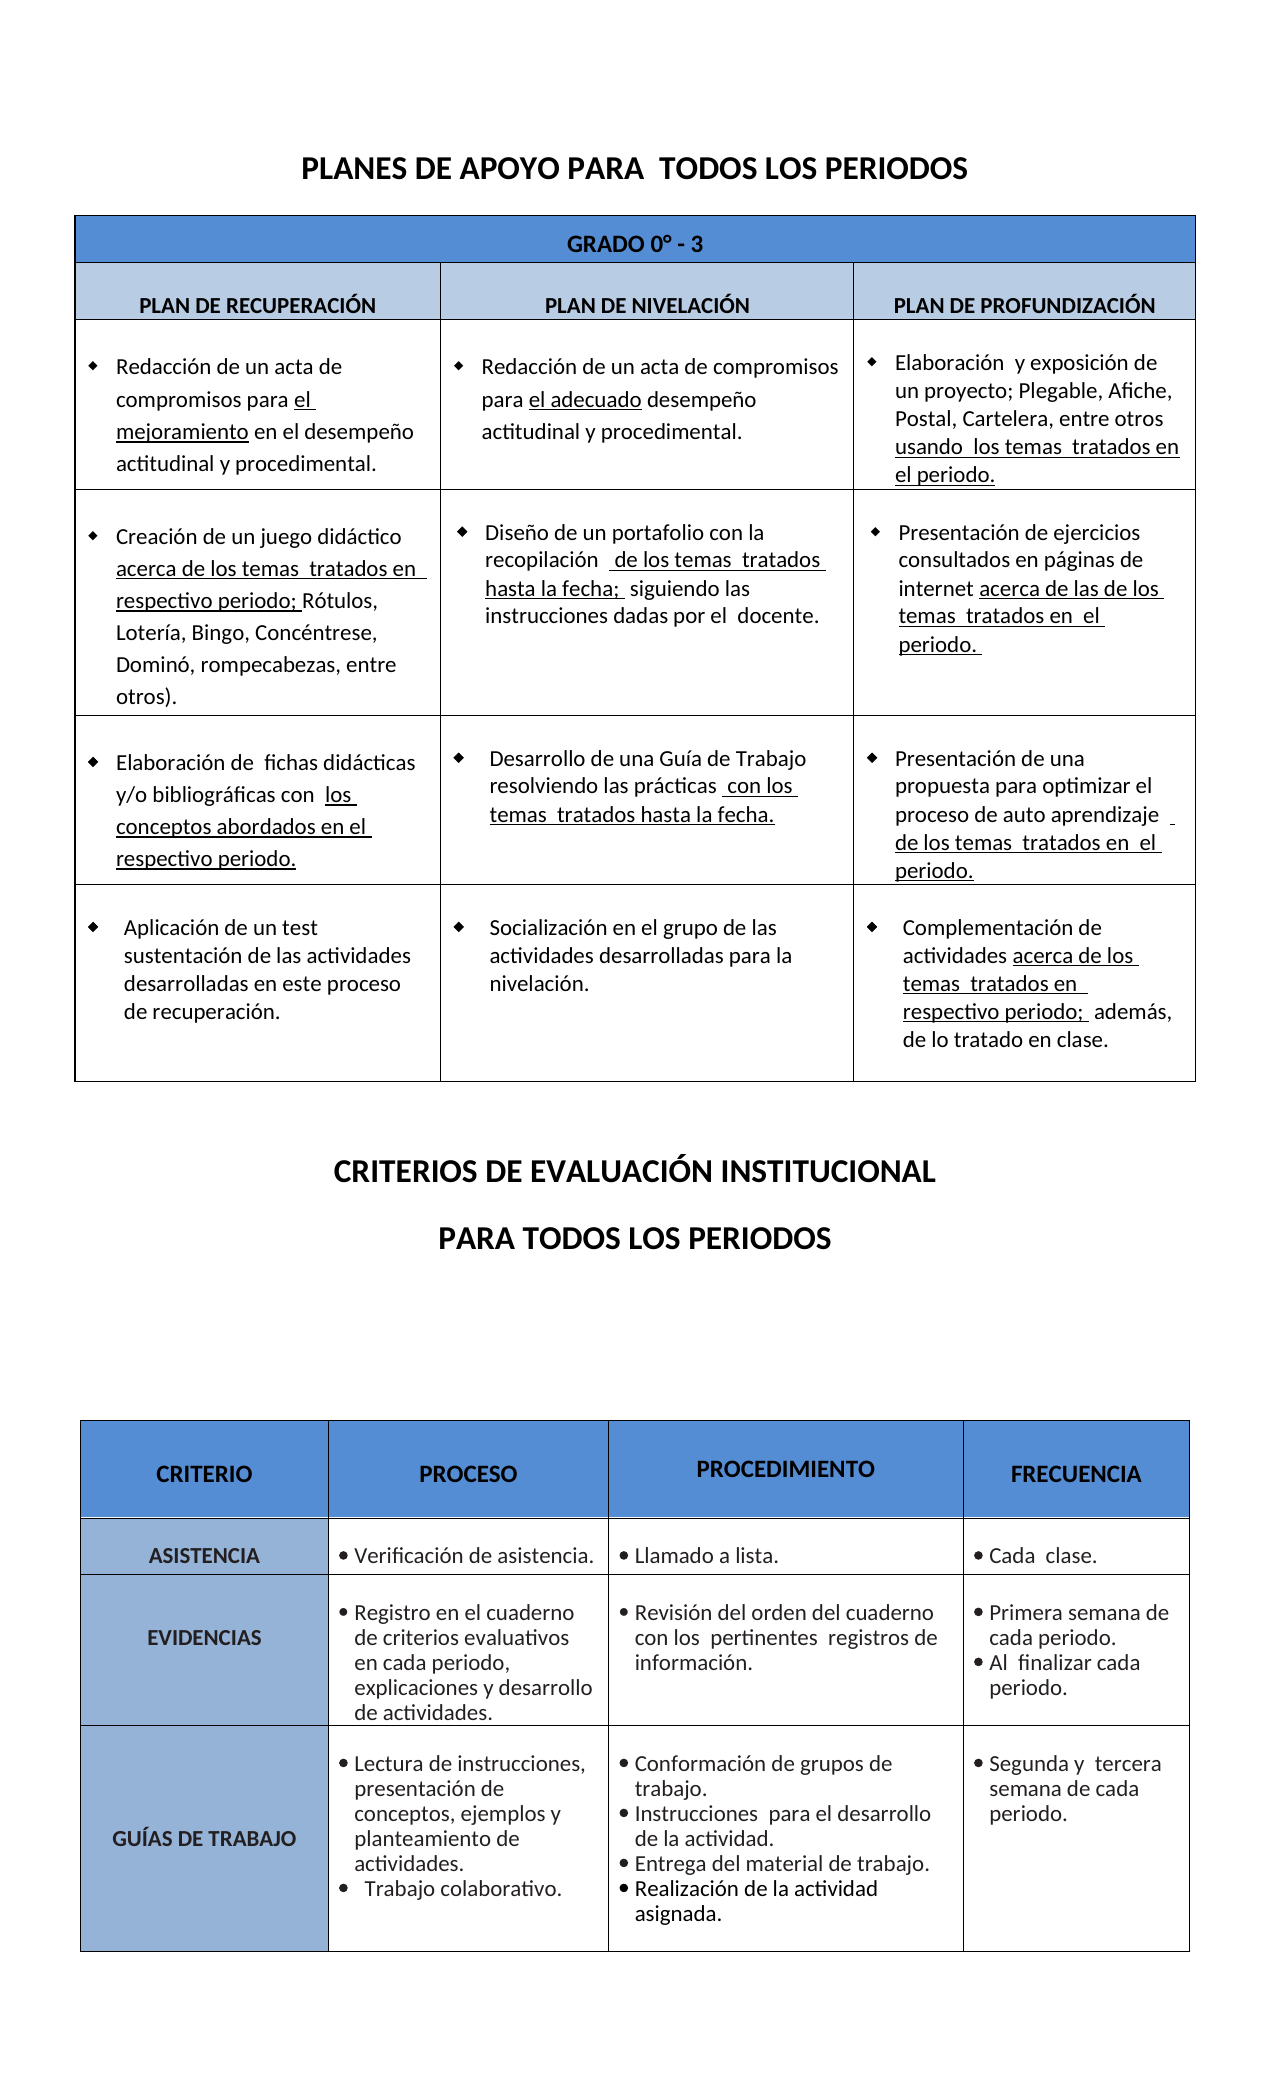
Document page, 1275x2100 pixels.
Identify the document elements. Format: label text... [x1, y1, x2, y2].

text CRITERIOS DE EVALUACIÓN INSTITUCIONAL [103, 1149, 1167, 1190]
table_cell Conformación de grupos de trabajo. Instrucciones para el desarrollo de la actividad. Entrega del material de trabajo. Realización de la actividad asignada. [609, 1726, 963, 1951]
table_cell EVIDENCIAS [81, 1575, 328, 1725]
table_cell Verificación de asistencia. [329, 1519, 608, 1574]
text PARA TODOS LOS PERIODOS [103, 1217, 1167, 1258]
table_cell Primera semana de cada periodo. Al finalizar cada periodo. [964, 1575, 1189, 1725]
table_header FRECUENCIA [964, 1421, 1189, 1517]
table_cell Lectura de instrucciones, presentación de conceptos, ejemplos y planteamiento de actividades. Trabajo colaborativo. [329, 1726, 608, 1951]
table_cell Diseño de un portafolio con la recopilación de los temas tratados hasta la fecha; siguiendo las instrucciones dadas por el docente. [441, 490, 853, 714]
table_cell ASISTENCIA [81, 1519, 328, 1574]
table_cell Llamado a lista. [609, 1519, 963, 1574]
table_cell Creación de un juego didáctico acerca de los temas tratados en respectivo periodo; Rótulos, Lotería, Bingo, Concéntrese, Dominó, rompecabezas, entre otros). [76, 490, 440, 714]
table_cell Complementación de actividades acerca de los temas tratados en respectivo periodo; además, de lo tratado en clase. [854, 885, 1195, 1081]
table_cell GUÍAS DE TRABAJO [81, 1726, 328, 1951]
table_cell PLAN DE PROFUNDIZACIÓN [854, 263, 1195, 319]
table_cell PLAN DE RECUPERACIÓN [76, 263, 440, 319]
table_header CRITERIO [81, 1421, 328, 1517]
table_cell Segunda y tercera semana de cada periodo. [964, 1726, 1189, 1951]
table_cell Presentación de ejercicios consultados en páginas de internet acerca de las de los temas tratados en el periodo. [854, 490, 1195, 714]
table_cell Presentación de una propuesta para optimizar el proceso de auto aprendizaje de los temas tratados en el periodo. [854, 716, 1195, 884]
table_cell Elaboración y exposición de un proyecto; Plegable, Afiche, Postal, Cartelera, entre otros usando los temas tratados en el periodo. [854, 320, 1195, 488]
table_cell Aplicación de un test sustentación de las actividades desarrolladas en este proceso de recuperación. [76, 885, 440, 1081]
table_cell PLAN DE NIVELACIÓN [441, 263, 853, 319]
text PLANES DE APOYO PARA TODOS LOS PERIODOS [103, 148, 1167, 188]
table_cell Elaboración de fichas didácticas y/o bibliográficas con los conceptos abordados en el respectivo periodo. [76, 716, 440, 884]
table_cell Desarrollo de una Guía de Trabajo resolviendo las prácticas con los temas tratados hasta la fecha. [441, 716, 853, 884]
table_header PROCEDIMIENTO [609, 1421, 963, 1517]
table_cell Registro en el cuaderno de criterios evaluativos en cada periodo, explicaciones y desarrollo de actividades. [329, 1575, 608, 1725]
table_header PROCESO [329, 1421, 608, 1517]
table_cell Redacción de un acta de compromisos para el adecuado desempeño actitudinal y procedimental. [441, 320, 853, 488]
table_cell Revisión del orden del cuaderno con los pertinentes registros de información. [609, 1575, 963, 1725]
table_cell Redacción de un acta de compromisos para el mejoramiento en el desempeño actitudinal y procedimental. [76, 320, 440, 488]
table_cell Cada clase. [964, 1519, 1189, 1574]
table_header GRADO 0° - 3 [76, 216, 1195, 262]
table_cell Socialización en el grupo de las actividades desarrolladas para la nivelación. [441, 885, 853, 1081]
